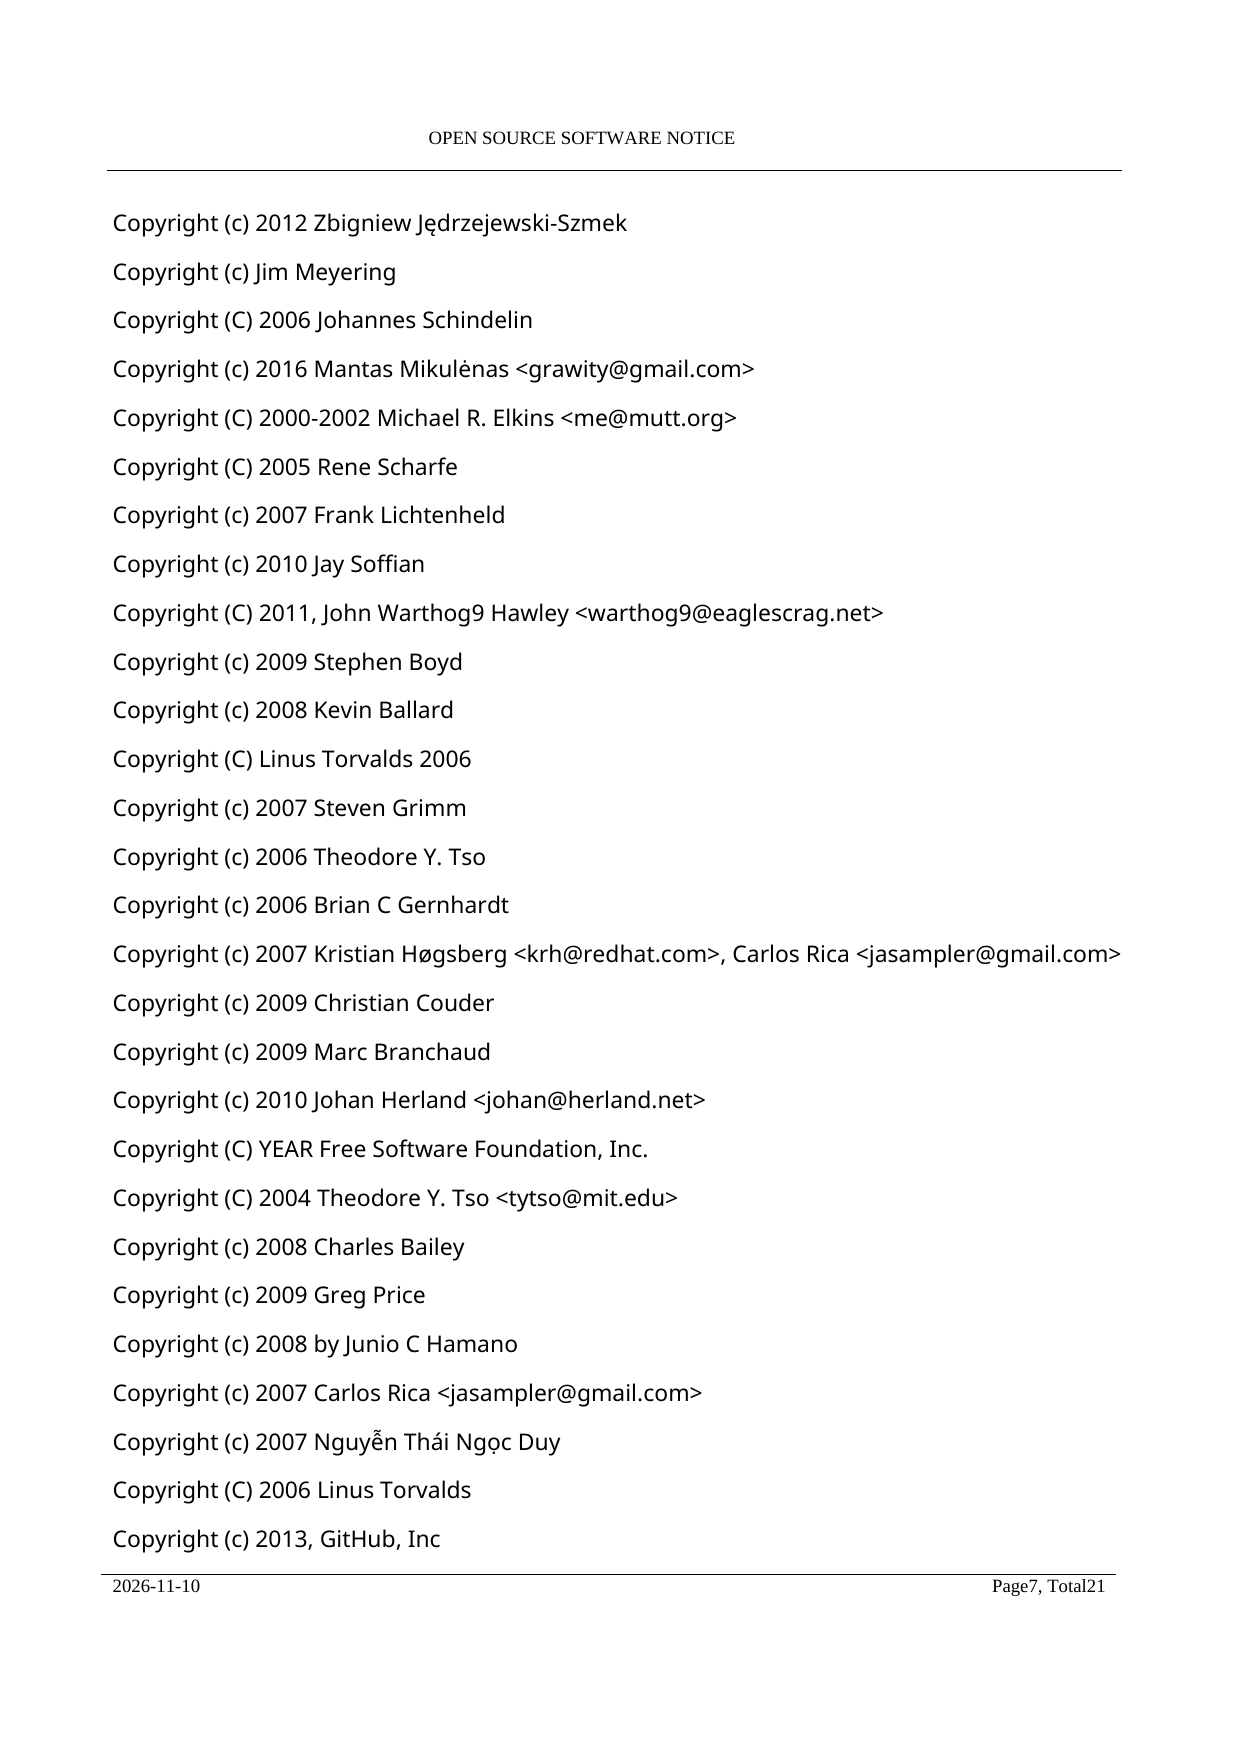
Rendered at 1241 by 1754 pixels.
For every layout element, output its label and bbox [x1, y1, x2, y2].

text [112, 206, 1128, 1555]
